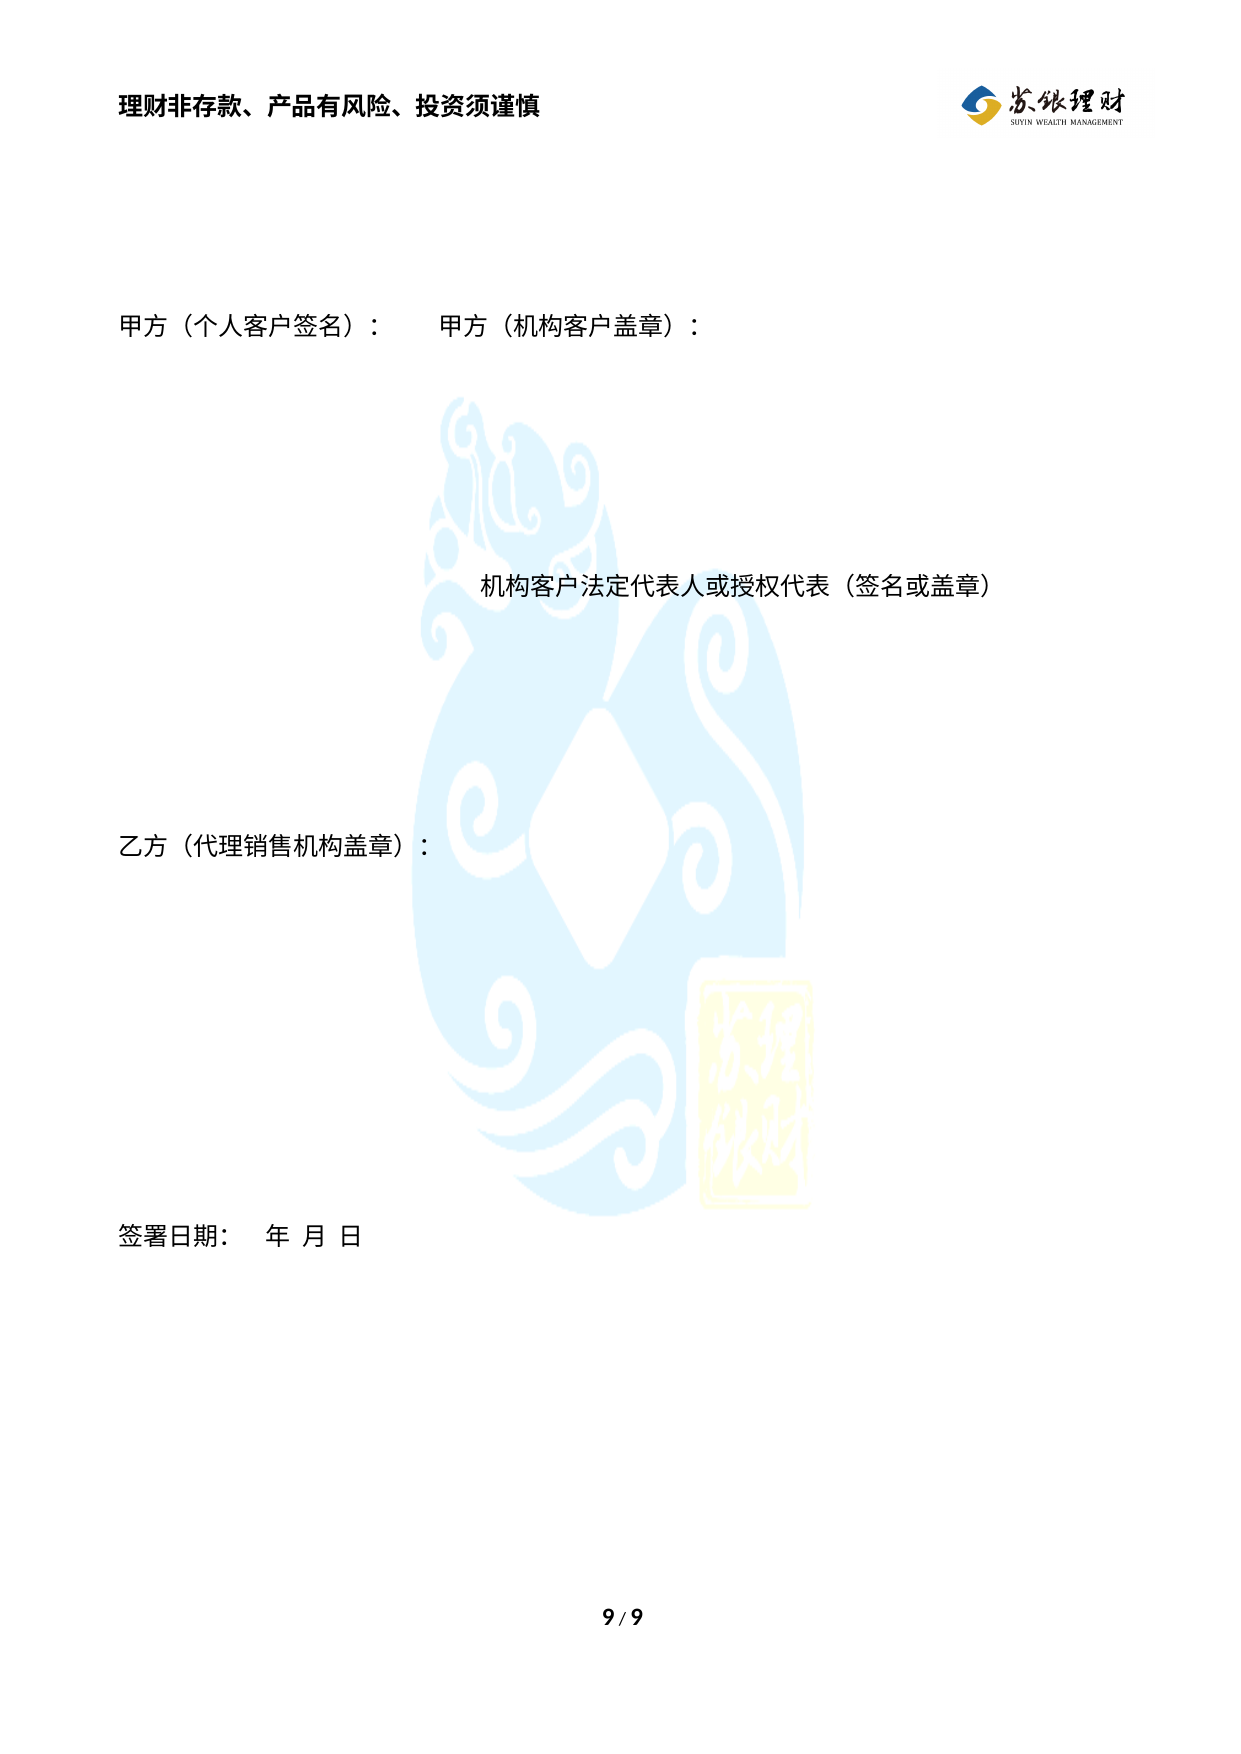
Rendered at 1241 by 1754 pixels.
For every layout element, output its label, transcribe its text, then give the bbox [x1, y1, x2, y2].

text 机构客户法定代表人或授权代表（签名或盖章） [118, 552, 1122, 617]
text 签署日期： 年 月 日 [118, 1202, 1122, 1267]
picture [937, 68, 1155, 138]
text 乙方（代理销售机构盖章）： [118, 812, 1122, 877]
text 甲方（个人客户签名）： 甲方（机构客户盖章）： [118, 292, 1122, 357]
